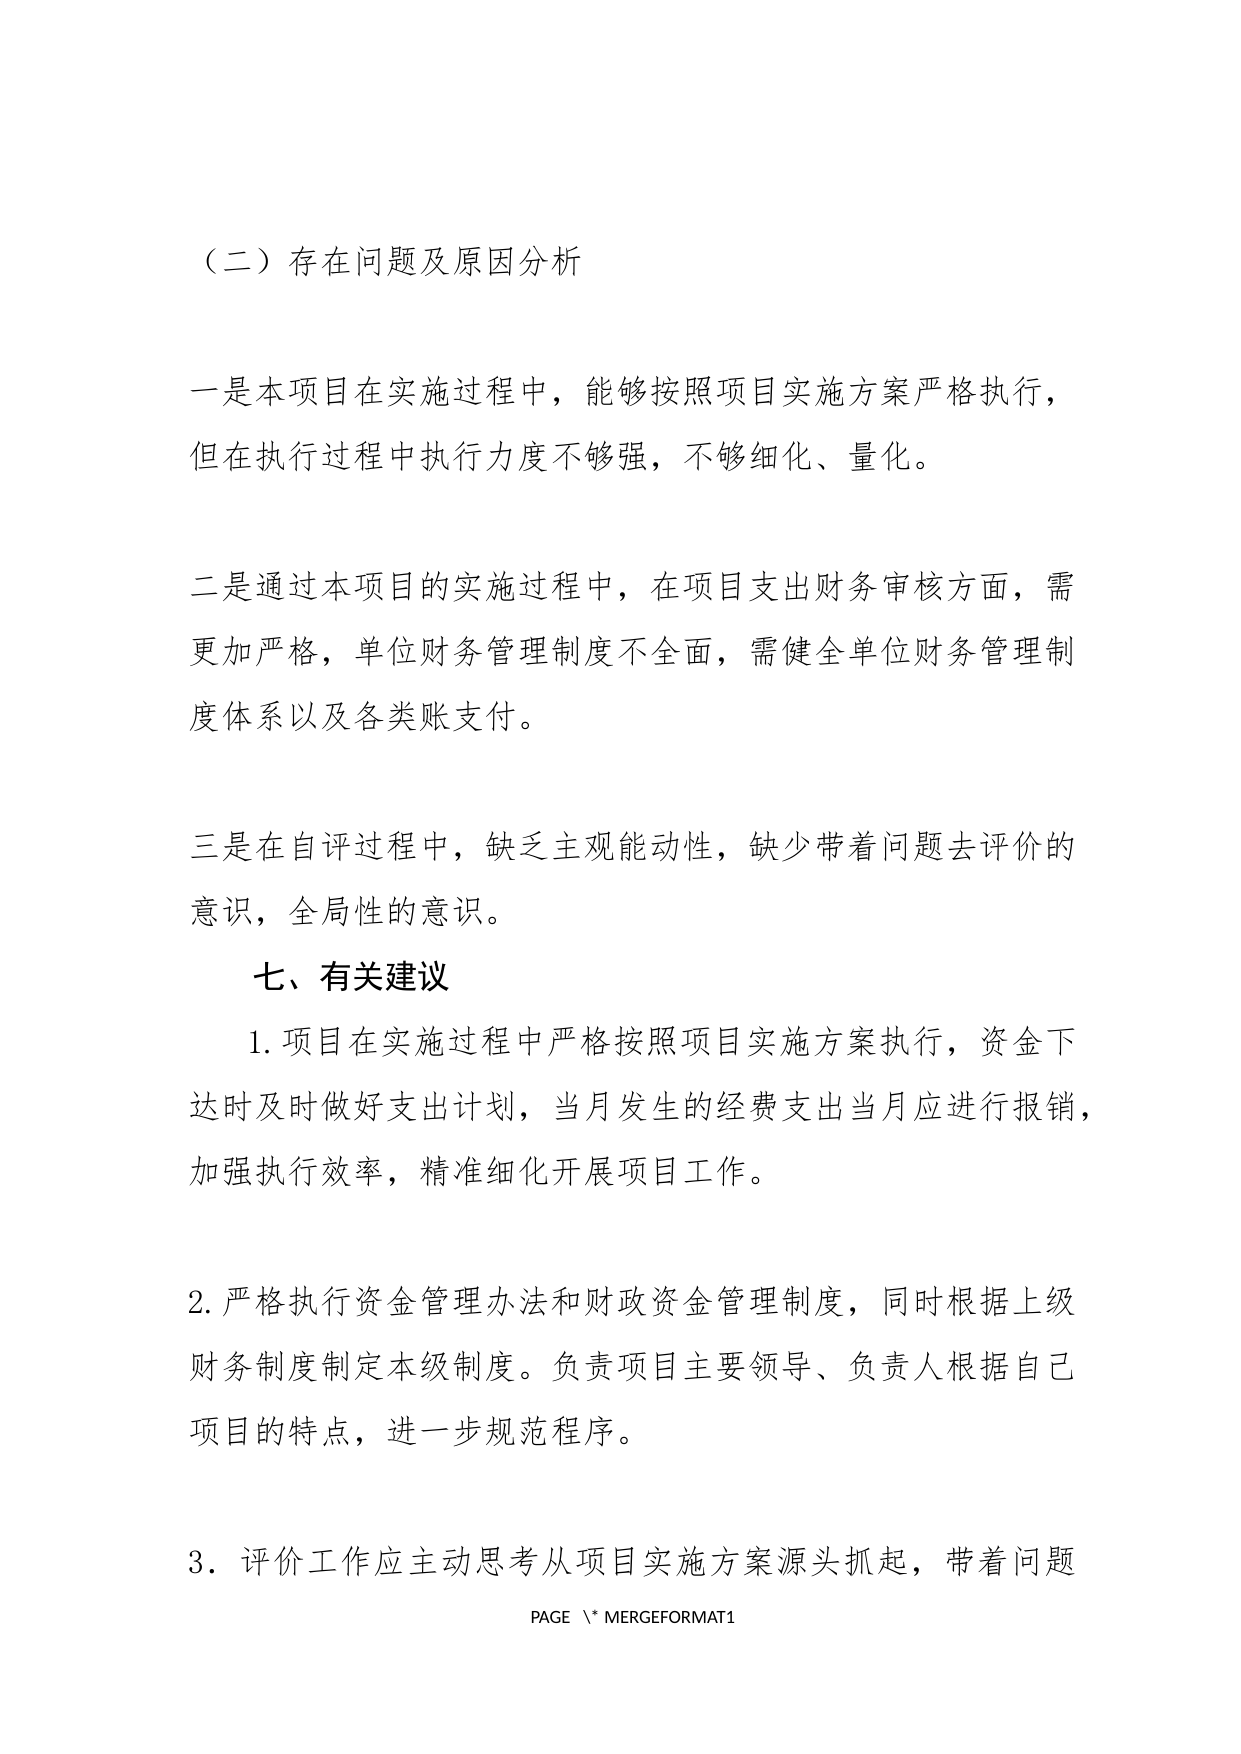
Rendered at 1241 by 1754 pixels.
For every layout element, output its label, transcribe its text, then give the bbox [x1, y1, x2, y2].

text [187, 1007, 1078, 1592]
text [187, 162, 1078, 942]
text 七、有关建议 [187, 942, 1078, 1007]
